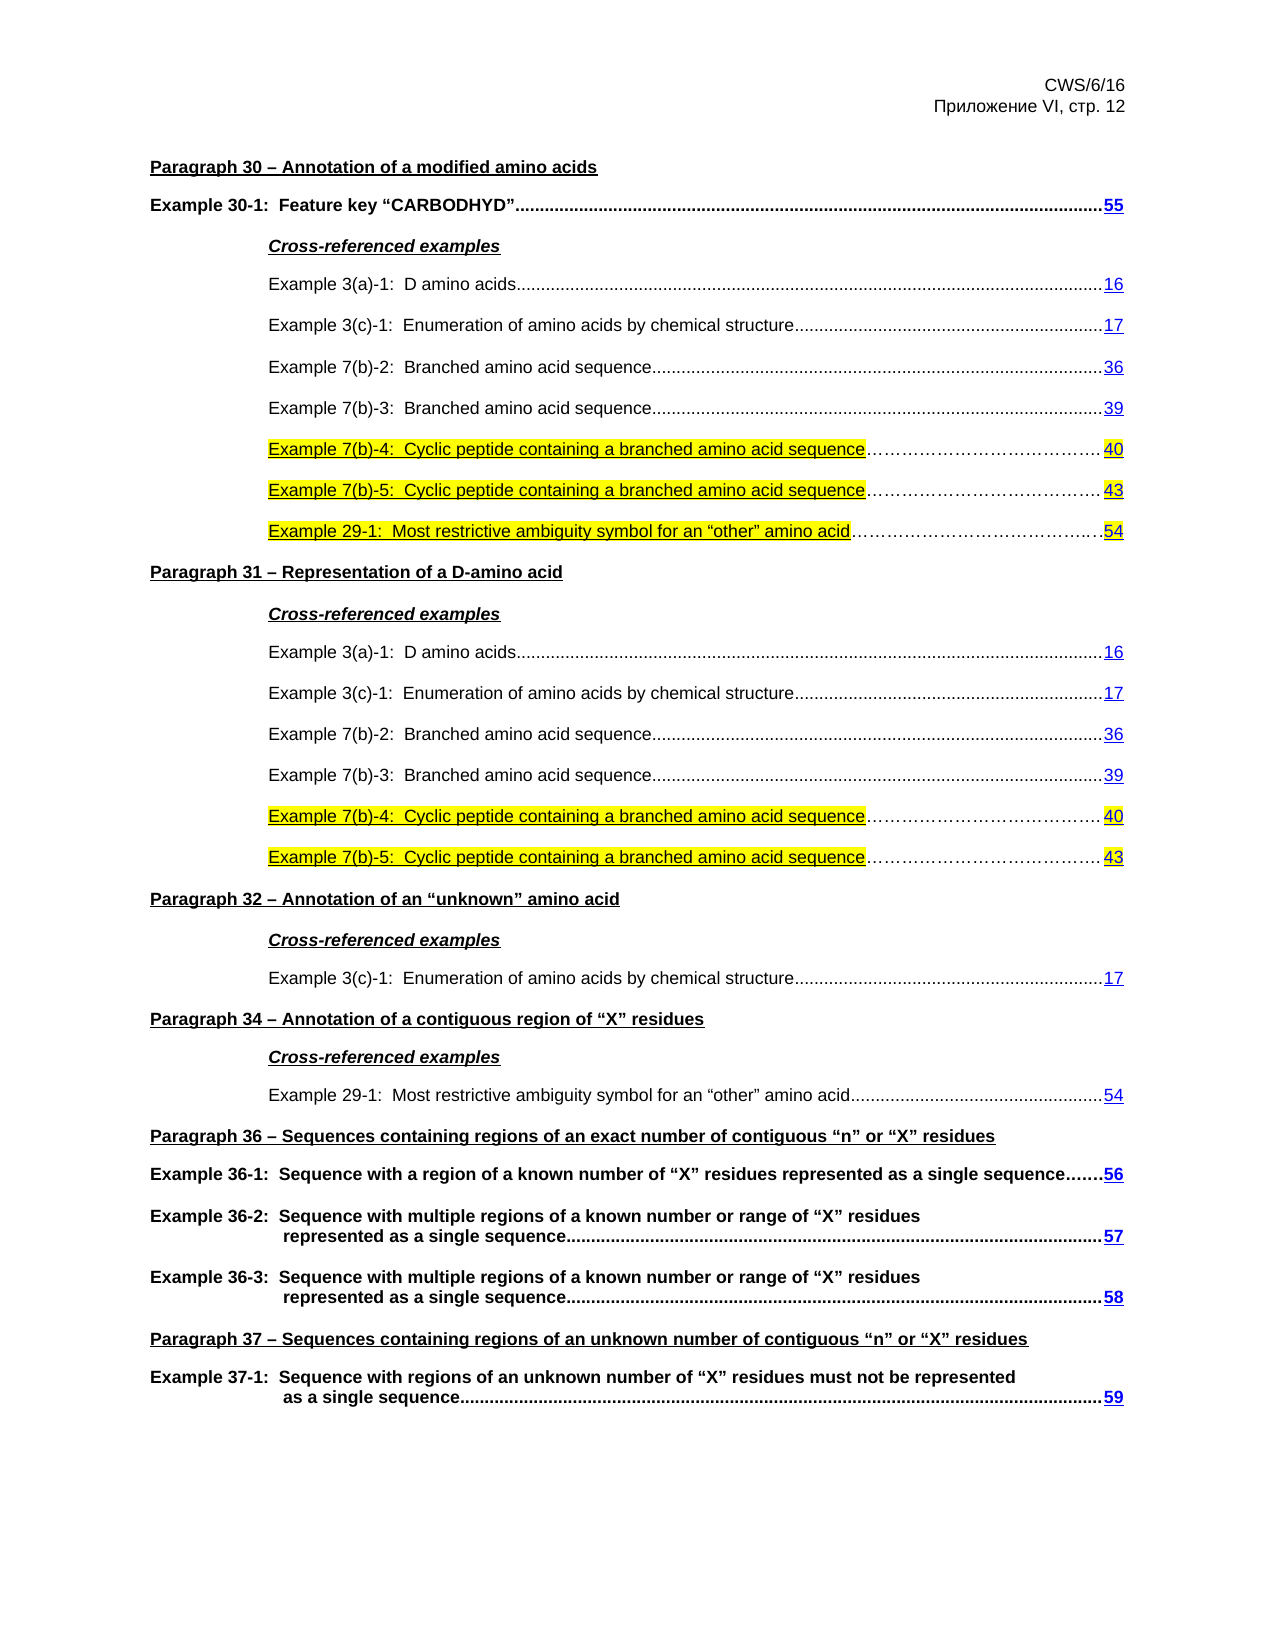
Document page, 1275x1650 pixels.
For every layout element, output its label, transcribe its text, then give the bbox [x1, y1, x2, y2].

text Example 30-1: Feature key “CARBODHYD” 55 [150, 195, 1125, 215]
text Cross-referenced examples [193, 236, 1172, 256]
text represented as a single sequence 57 [150, 1226, 1125, 1246]
text Paragraph 37 – Sequences containing regions of an unknown number of contiguous “n” or “X” residues [150, 1328, 1172, 1349]
text Paragraph 36 – Sequences containing regions of an exact number of contiguous “n” or “X” residues [150, 1126, 1172, 1146]
text Example 36-3: Sequence with multiple regions of a known number or range of “X” residues [150, 1267, 1172, 1287]
text Paragraph 31 – Representation of a D-amino acid [150, 562, 1125, 582]
text Example 3(c)-1: Enumeration of amino acids by chemical structure 17 [268, 315, 1125, 336]
text Example 29-1: Most restrictive ambiguity symbol for an “other” amino acid 54 [268, 1085, 1125, 1105]
text Example 3(a)-1: D amino acids 16 [268, 274, 1125, 294]
text Example 7(b)-2: Branched amino acid sequence 36 [268, 724, 1125, 744]
text Cross-referenced examples [193, 1047, 1125, 1067]
text Paragraph 34 – Annotation of a contiguous region of “X” residues [150, 1009, 1172, 1029]
text Example 36-1: Sequence with a region of a known number of “X” residues represented as a single sequence 56 [150, 1164, 1125, 1184]
text as a single sequence 59 [150, 1387, 1125, 1407]
text Example 36-2: Sequence with multiple regions of a known number or range of “X” residues [150, 1205, 1172, 1226]
text Example 3(a)-1: D amino acids 16 [268, 641, 1125, 662]
text Cross-referenced examples [193, 929, 1125, 950]
text Cross-referenced examples [193, 603, 1125, 624]
text Example 3(c)-1: Enumeration of amino acids by chemical structure 17 [268, 682, 1125, 703]
text Paragraph 30 – Annotation of a modified amino acids [150, 157, 1172, 177]
text Example 7(b)-2: Branched amino acid sequence 36 [268, 356, 1125, 377]
text Example 37-1: Sequence with regions of an unknown number of “X” residues must not be represented [150, 1367, 1172, 1387]
text Example 7(b)-3: Branched amino acid sequence 39 [268, 397, 1125, 418]
text Example 3(c)-1: Enumeration of amino acids by chemical structure 17 [268, 967, 1125, 988]
text Paragraph 32 – Annotation of an “unknown” amino acid [150, 888, 1125, 909]
text Example 7(b)-3: Branched amino acid sequence 39 [268, 765, 1125, 785]
text represented as a single sequence 58 [150, 1287, 1125, 1308]
